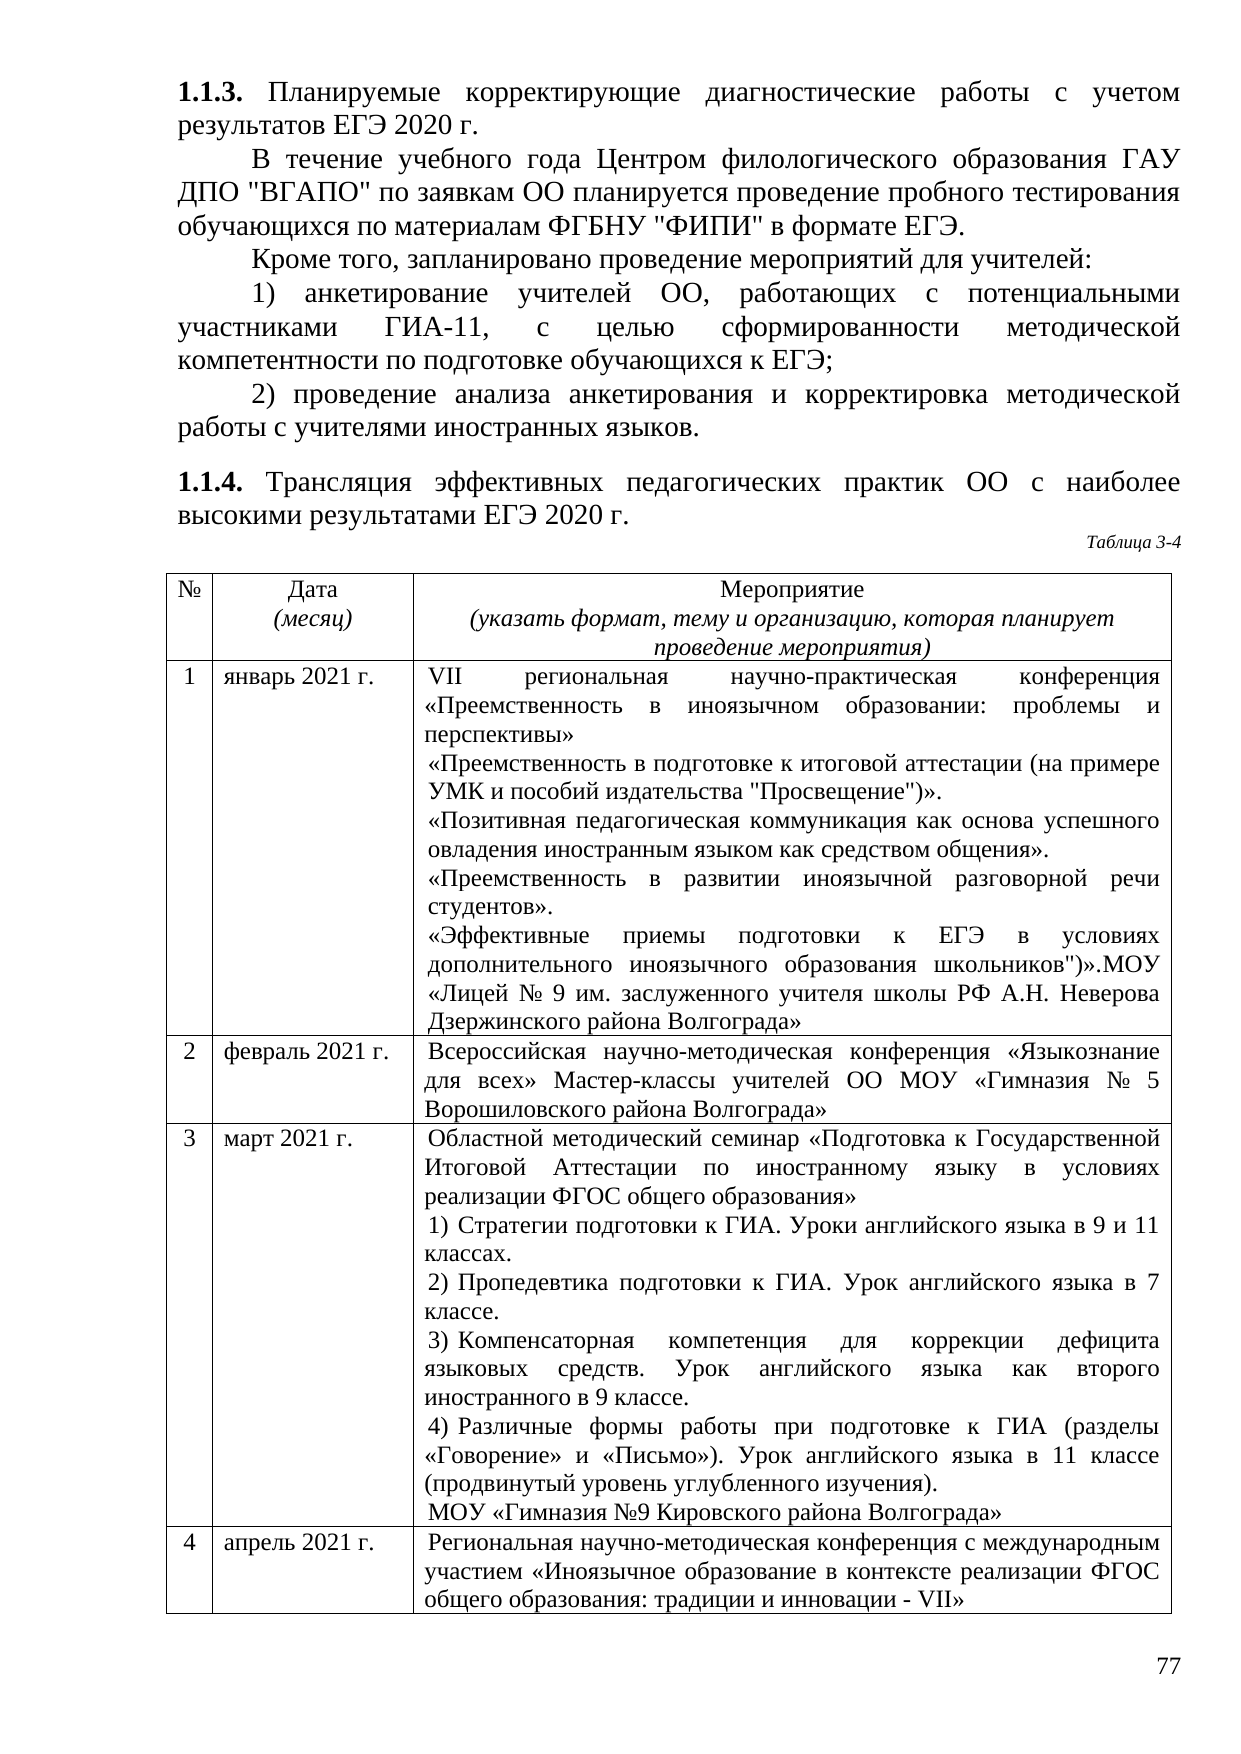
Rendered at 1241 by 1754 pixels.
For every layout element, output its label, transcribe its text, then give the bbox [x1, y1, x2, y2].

text 2) проведение анализа анкетирования и корректировка методической работы с учителями иностранных языков. [177, 376, 1181, 443]
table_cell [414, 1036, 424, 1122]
text В течение учебного года Центром филологического образования ГАУ ДПО "ВГАПО" по заявкам ОО планируется проведение пробного тестирования обучающихся по материалам ФГБНУ "ФИПИ" в формате ЕГЭ. [177, 141, 1181, 242]
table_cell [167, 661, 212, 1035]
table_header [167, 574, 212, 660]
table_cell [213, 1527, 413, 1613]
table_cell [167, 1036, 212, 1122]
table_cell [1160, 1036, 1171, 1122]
list 1.1.4. Трансляция эффективных педагогических практик ОО с наиболее высокими результатами ЕГЭ 2020 г. [177, 464, 1181, 531]
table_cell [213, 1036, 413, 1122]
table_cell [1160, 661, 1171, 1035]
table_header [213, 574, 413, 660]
text Кроме того, запланировано проведение мероприятий для учителей: [177, 242, 1181, 275]
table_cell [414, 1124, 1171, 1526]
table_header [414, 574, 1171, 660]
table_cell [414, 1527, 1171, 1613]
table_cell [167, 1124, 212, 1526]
list 1.1.3. Планируемые корректирующие диагностические работы с учетом результатов ЕГЭ 2020 г. [177, 74, 1181, 141]
text Таблица 3-4 [177, 531, 1181, 552]
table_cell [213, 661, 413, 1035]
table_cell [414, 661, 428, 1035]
text 1) анкетирование учителей ОО, работающих с потенциальными участниками ГИА-11, с целью сформированности методической компетентности по подготовке обучающихся к ЕГЭ; [177, 275, 1181, 376]
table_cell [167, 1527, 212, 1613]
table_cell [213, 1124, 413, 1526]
